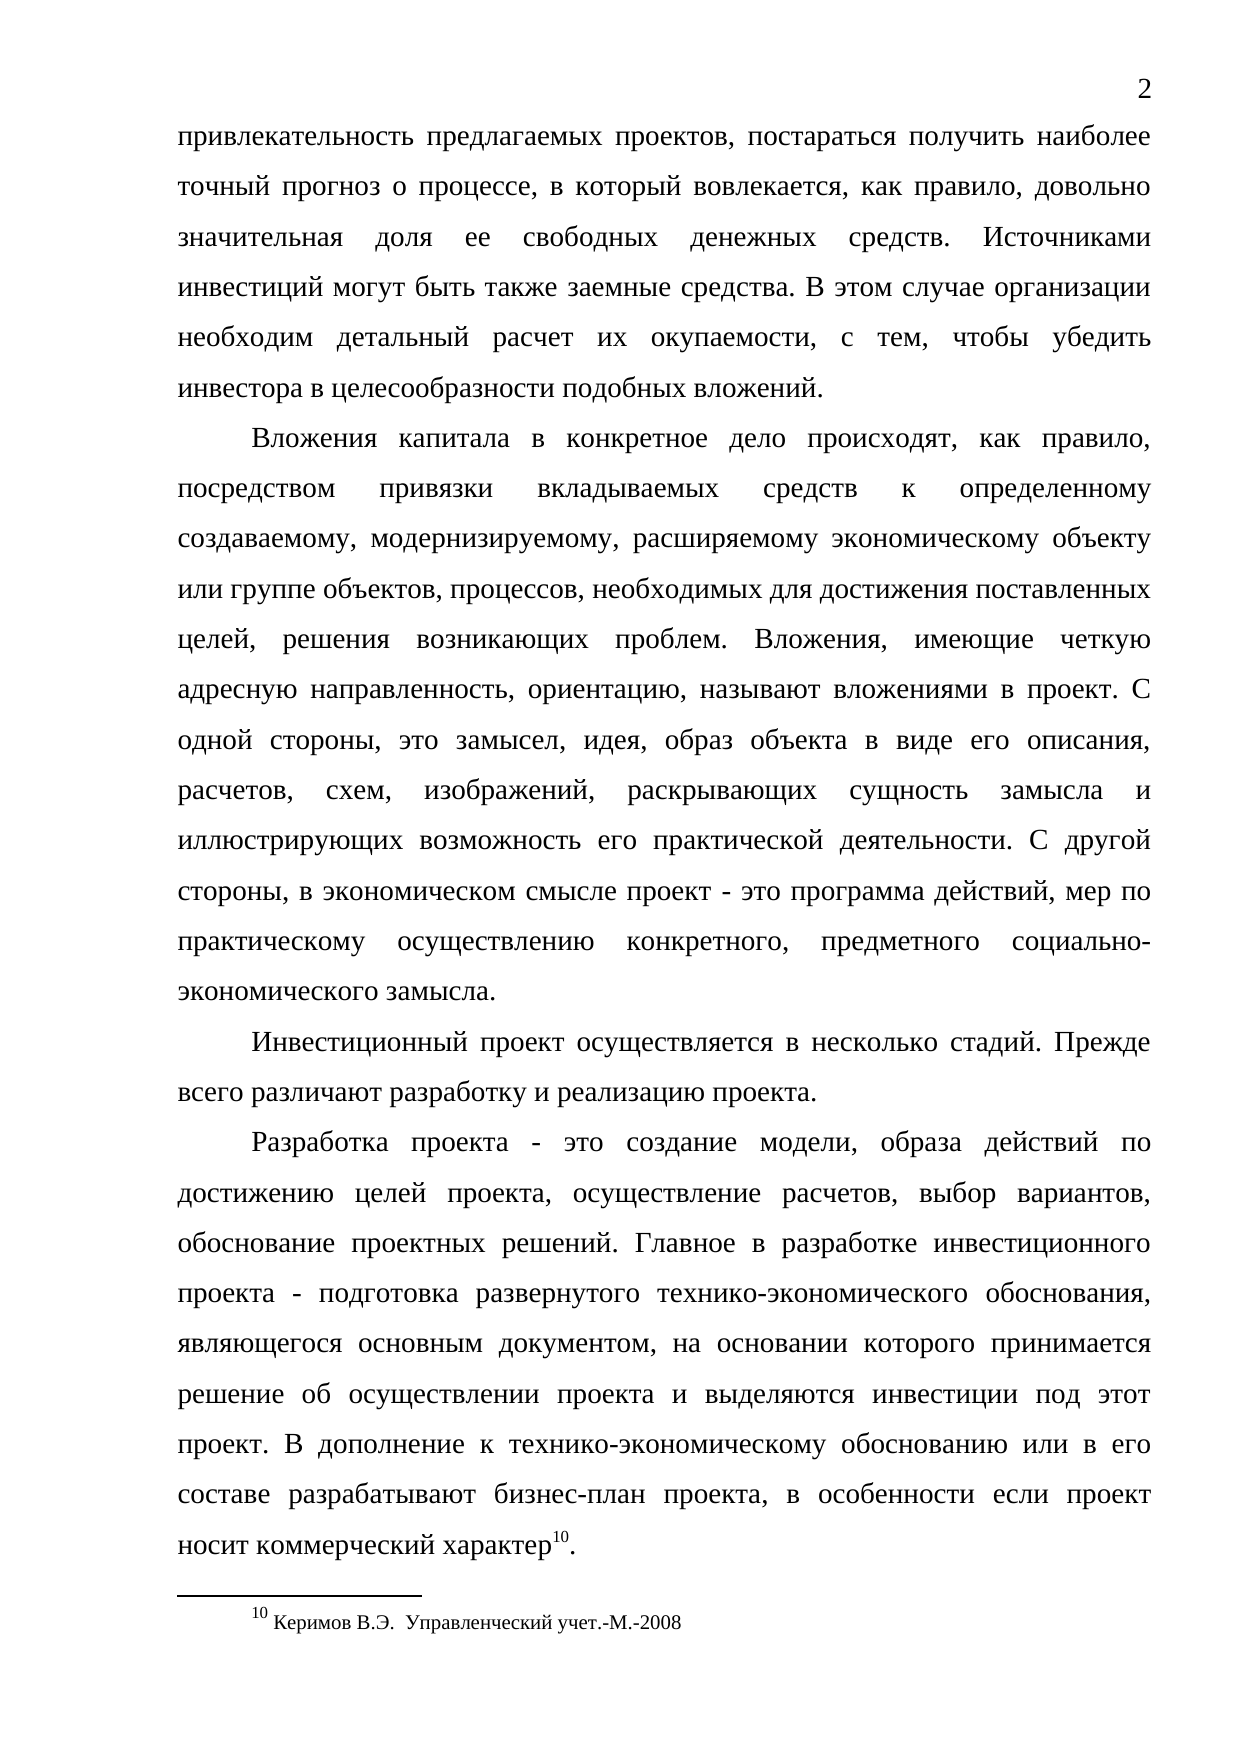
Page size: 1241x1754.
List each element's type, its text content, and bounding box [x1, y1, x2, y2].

text Вложения капитала в конкретное дело происходят, как правило, посредством привязки вкладываемых средств к определенному создаваемому, модернизируемому, расширяемому экономическому объекту или группе объектов, процессов, необходимых для достижения поставленных целей, решения возникающих проблем. Вложения, имеющие четкую адресную направленность, ориентацию, называют вложениями в проект. С одной стороны, это замысел, идея, образ объекта в виде его описания, расчетов, схем, изображений, раскрывающих сущность замысла и иллюстрирующих возможность его практической деятельности. С другой стороны, в экономическом смысле проект - это программа действий, мер по практическому осуществлению конкретного, предметного социально-экономического замысла. [177, 420, 1152, 1007]
text Разработка проекта - это создание модели, образа действий по достижению целей проекта, осуществление расчетов, выбор вариантов, обоснование проектных решений. Главное в разработке инвестиционного проекта - подготовка развернутого технико-экономического обоснования, являющегося основным документом, на основании которого принимается решение об осуществлении проекта и выделяются инвестиции под этот проект. В дополнение к технико-экономическому обоснованию или в его составе разрабатывают бизнес-план проекта, в особенности если проект носит коммерческий характер. [177, 1124, 1152, 1560]
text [177, 118, 1152, 403]
text Инвестиционный проект осуществляется в несколько стадий. Прежде всего различают разработку и реализацию проекта. [177, 1024, 1152, 1108]
